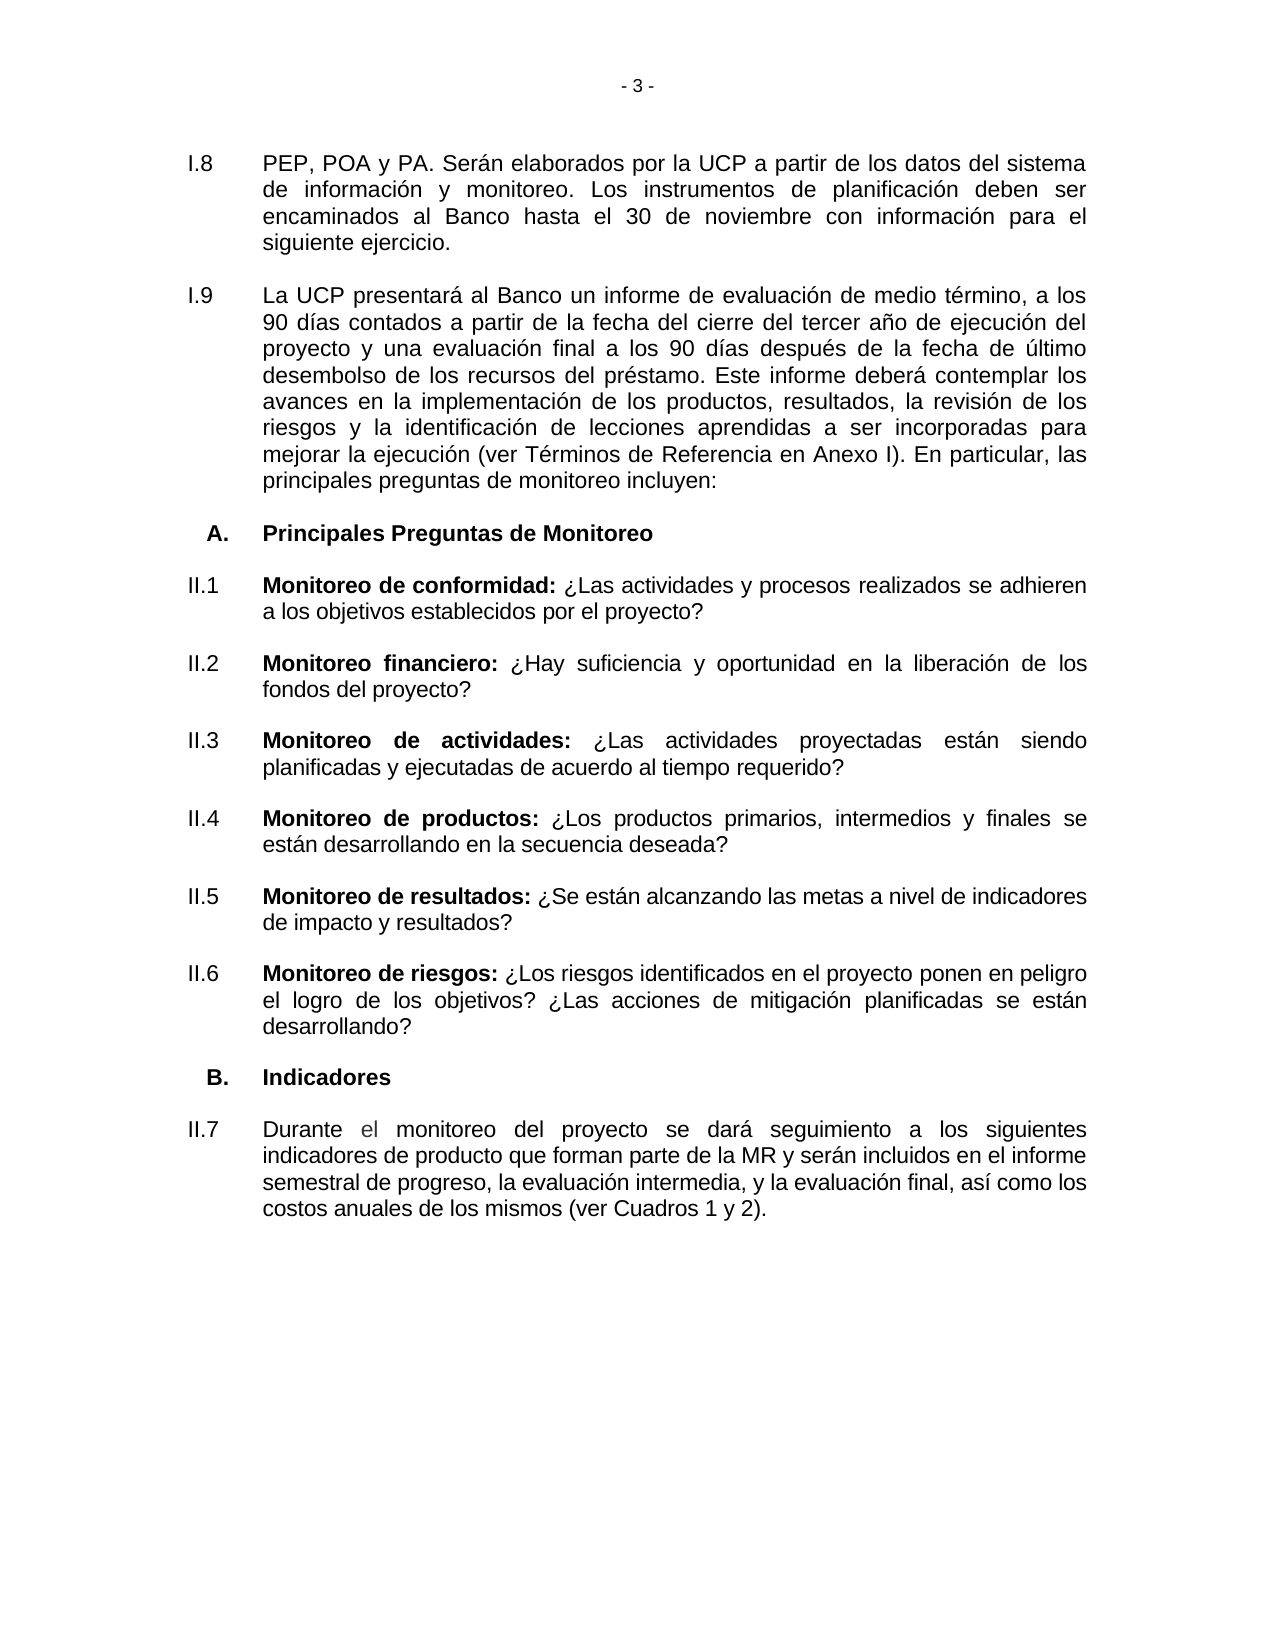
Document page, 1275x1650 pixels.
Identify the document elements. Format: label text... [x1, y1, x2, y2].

text Monitoreo de riesgos: ¿Los riesgos identificados en el proyecto ponen en peligro el logro de los objetivos? ¿Las acciones de mitigación planificadas se están desarrollando? [187, 960, 1087, 1039]
text PEP, POA y PA. Serán elaborados por la UCP a partir de los datos del sistema de información y monitoreo. Los instrumentos de planificación deben ser encaminados al Banco hasta el 30 de noviembre con información para el siguiente ejercicio. [187, 150, 1087, 255]
text Monitoreo financiero: ¿Hay suficiencia y oportunidad en la liberación de los fondos del proyecto? [187, 649, 1087, 702]
text Monitoreo de actividades: ¿Las actividades proyectadas están siendo planificadas y ejecutadas de acuerdo al tiempo requerido? [187, 727, 1087, 780]
text Monitoreo de conformidad: ¿Las actividades y procesos realizados se adhieren a los objetivos establecidos por el proyecto? [187, 572, 1087, 624]
text Monitoreo de resultados: ¿Se están alcanzando las metas a nivel de indicadores de impacto y resultados? [187, 883, 1087, 935]
text Durante el monitoreo del proyecto se dará seguimiento a los siguientes indicadores de producto que forman parte de la MR y serán incluidos en el informe semestral de progreso, la evaluación intermedia, y la evaluación final, así como los costos anuales de los mismos (ver Cuadros 1 y 2). [187, 1116, 1087, 1221]
subtitle Indicadores [206, 1064, 1087, 1091]
subtitle Principales Preguntas de Monitoreo [206, 520, 1087, 547]
text Monitoreo de productos: ¿Los productos primarios, intermedios y finales se están desarrollando en la secuencia deseada? [187, 805, 1087, 858]
text La UCP presentará al Banco un informe de evaluación de medio término, a los 90 días contados a partir de la fecha del cierre del tercer año de ejecución del proyecto y una evaluación final a los 90 días después de la fecha de último desembolso de los recursos del préstamo. Este informe deberá contemplar los avances en la implementación de los productos, resultados, la revisión de los riesgos y la identificación de lecciones aprendidas a ser incorporadas para mejorar la ejecución (ver Términos de Referencia en Anexo I). En particular, las principales preguntas de monitoreo incluyen: [187, 282, 1087, 493]
